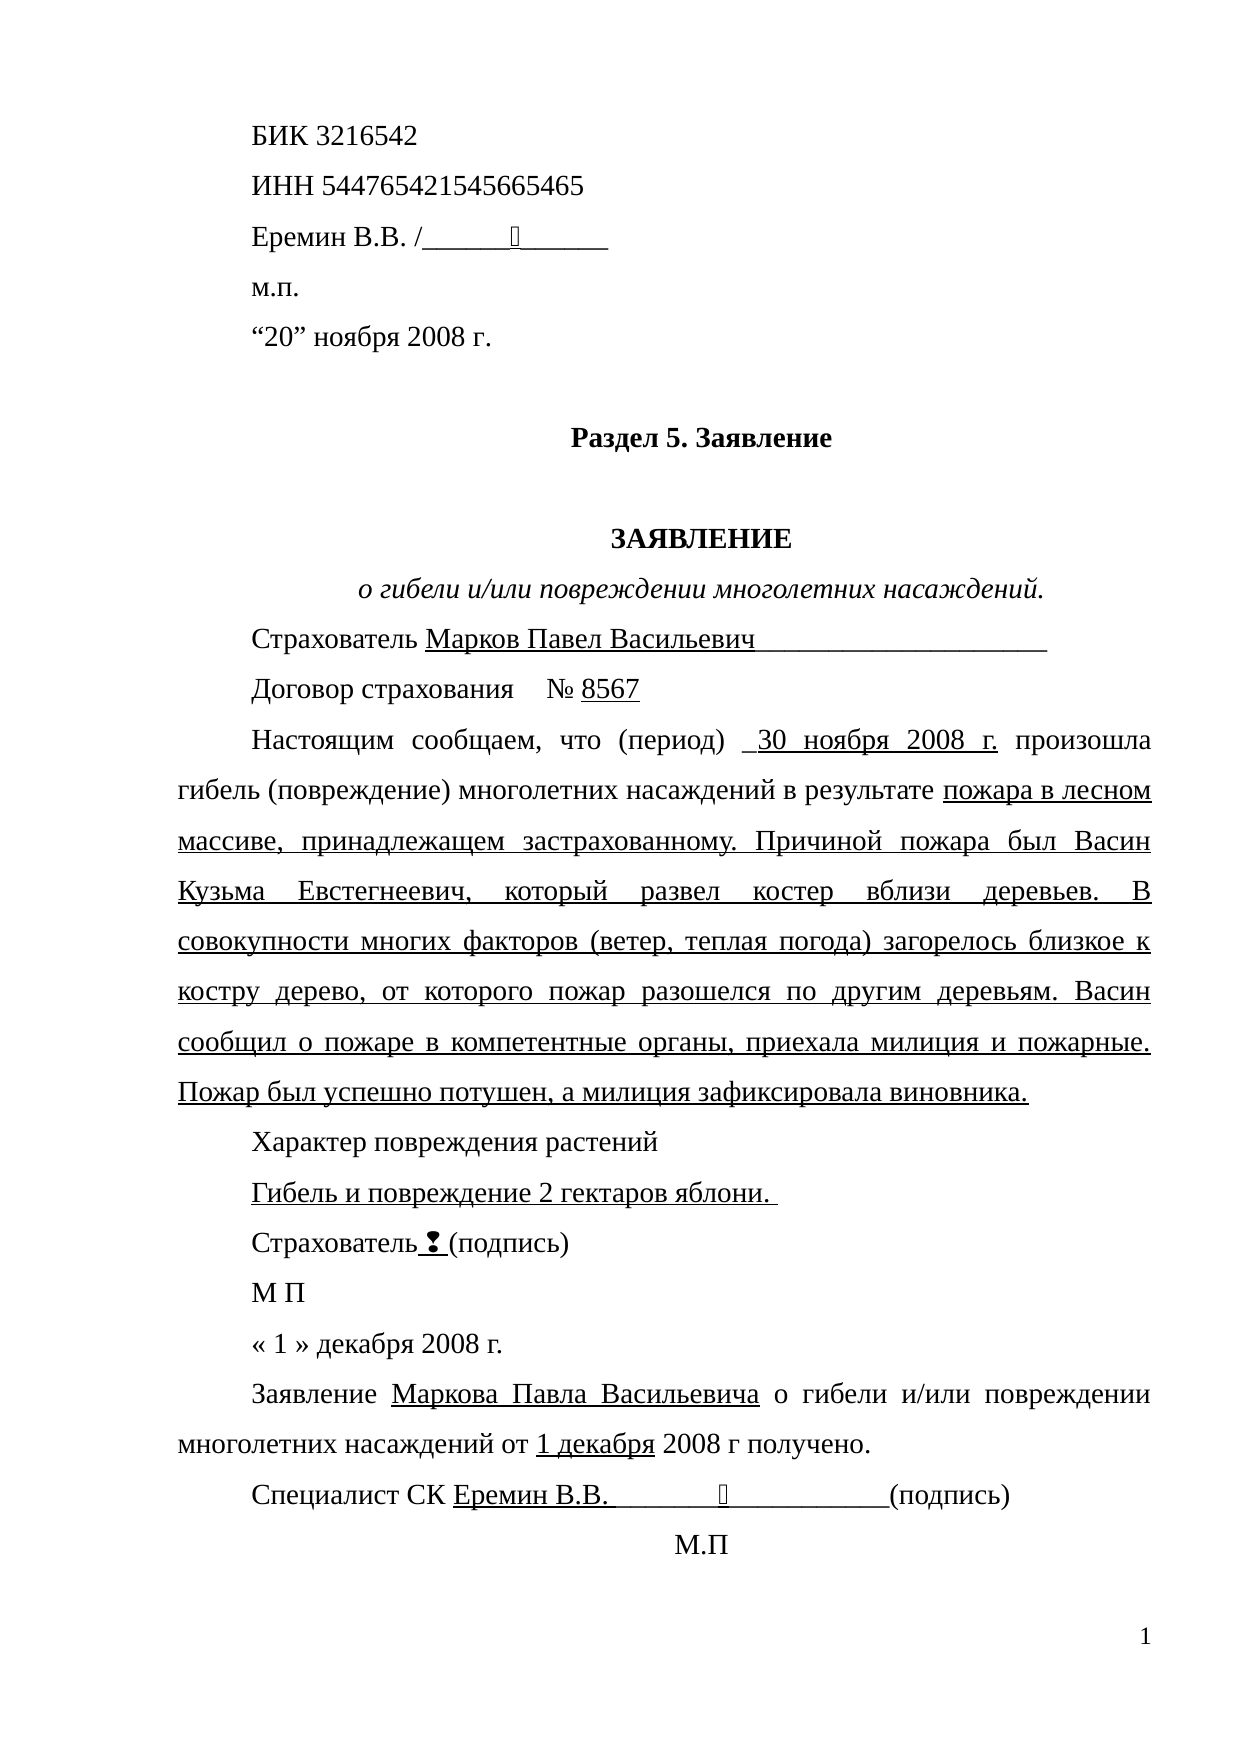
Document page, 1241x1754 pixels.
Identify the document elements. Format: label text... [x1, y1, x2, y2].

text Страхователь (подпись) [177, 1225, 1152, 1259]
text Настоящим сообщаем, что (период) _30 ноября 2008 г. произошла гибель (повреждение) многолетних насаждений в результате пожара в лесном массиве, принадлежащем застрахованному. Причиной пожара был Васин Кузьма Евстегнеевич, который развел костер вблизи деревьев. В совокупности многих факторов (ветер, теплая погода) загорелось близкое к костру дерево, от которого пожар разошелся по другим деревьям. Васин сообщил о пожаре в компетентные органы, приехала милиция и пожарные. Пожар был успешно потушен, а милиция зафиксировала виновника. [177, 903, 1152, 1108]
text Заявление Маркова Павла Васильевича о гибели и/или повреждении многолетних насаждений от 1 декабря 2008 г получено. [177, 1376, 1152, 1460]
text « 1 » декабря 2008 г. [177, 1326, 1152, 1359]
text Характер повреждения растений [177, 1124, 1152, 1158]
text Настоящим сообщаем, что (период) _30 ноября 2008 г. произошла гибель (повреждение) многолетних насаждений в результате пожара в лесном массиве, принадлежащем застрахованному. Причиной пожара был Васин Кузьма Евстегнеевич, который развел костер вблизи деревьев. В совокупности многих факторов (ветер, теплая погода) загорелось близкое к костру дерево, от которого пожар разошелся по другим деревьям. Васин сообщил о пожаре в компетентные органы, приехала милиция и пожарные. Пожар был успешно потушен, а милиция зафиксировала виновника. [177, 722, 1152, 902]
text “20” ноября 2008 г. [177, 319, 1152, 353]
text Договор страхования № 8567 [177, 672, 1152, 705]
text м.п. [177, 269, 1152, 303]
text ЗАЯВЛЕНИЕ [177, 521, 1152, 554]
text о гибели и/или повреждении многолетних насаждений. [177, 571, 1152, 604]
text Страхователь Марков Павел Васильевич____________________ [177, 621, 1152, 655]
text М П [177, 1276, 1152, 1309]
text М.П [177, 1527, 1152, 1561]
text Гибель и повреждение 2 гектаров яблони. [177, 1175, 1152, 1208]
text Специалист СК Еремин В.В. __________________(подпись) [177, 1477, 1152, 1510]
text БИК 3216542 [177, 118, 1152, 152]
subtitle Раздел 5. Заявление [177, 420, 1152, 454]
text ИНН 544765421545665465 [177, 168, 1152, 202]
text Еремин В.В. /____________ [177, 219, 1152, 252]
